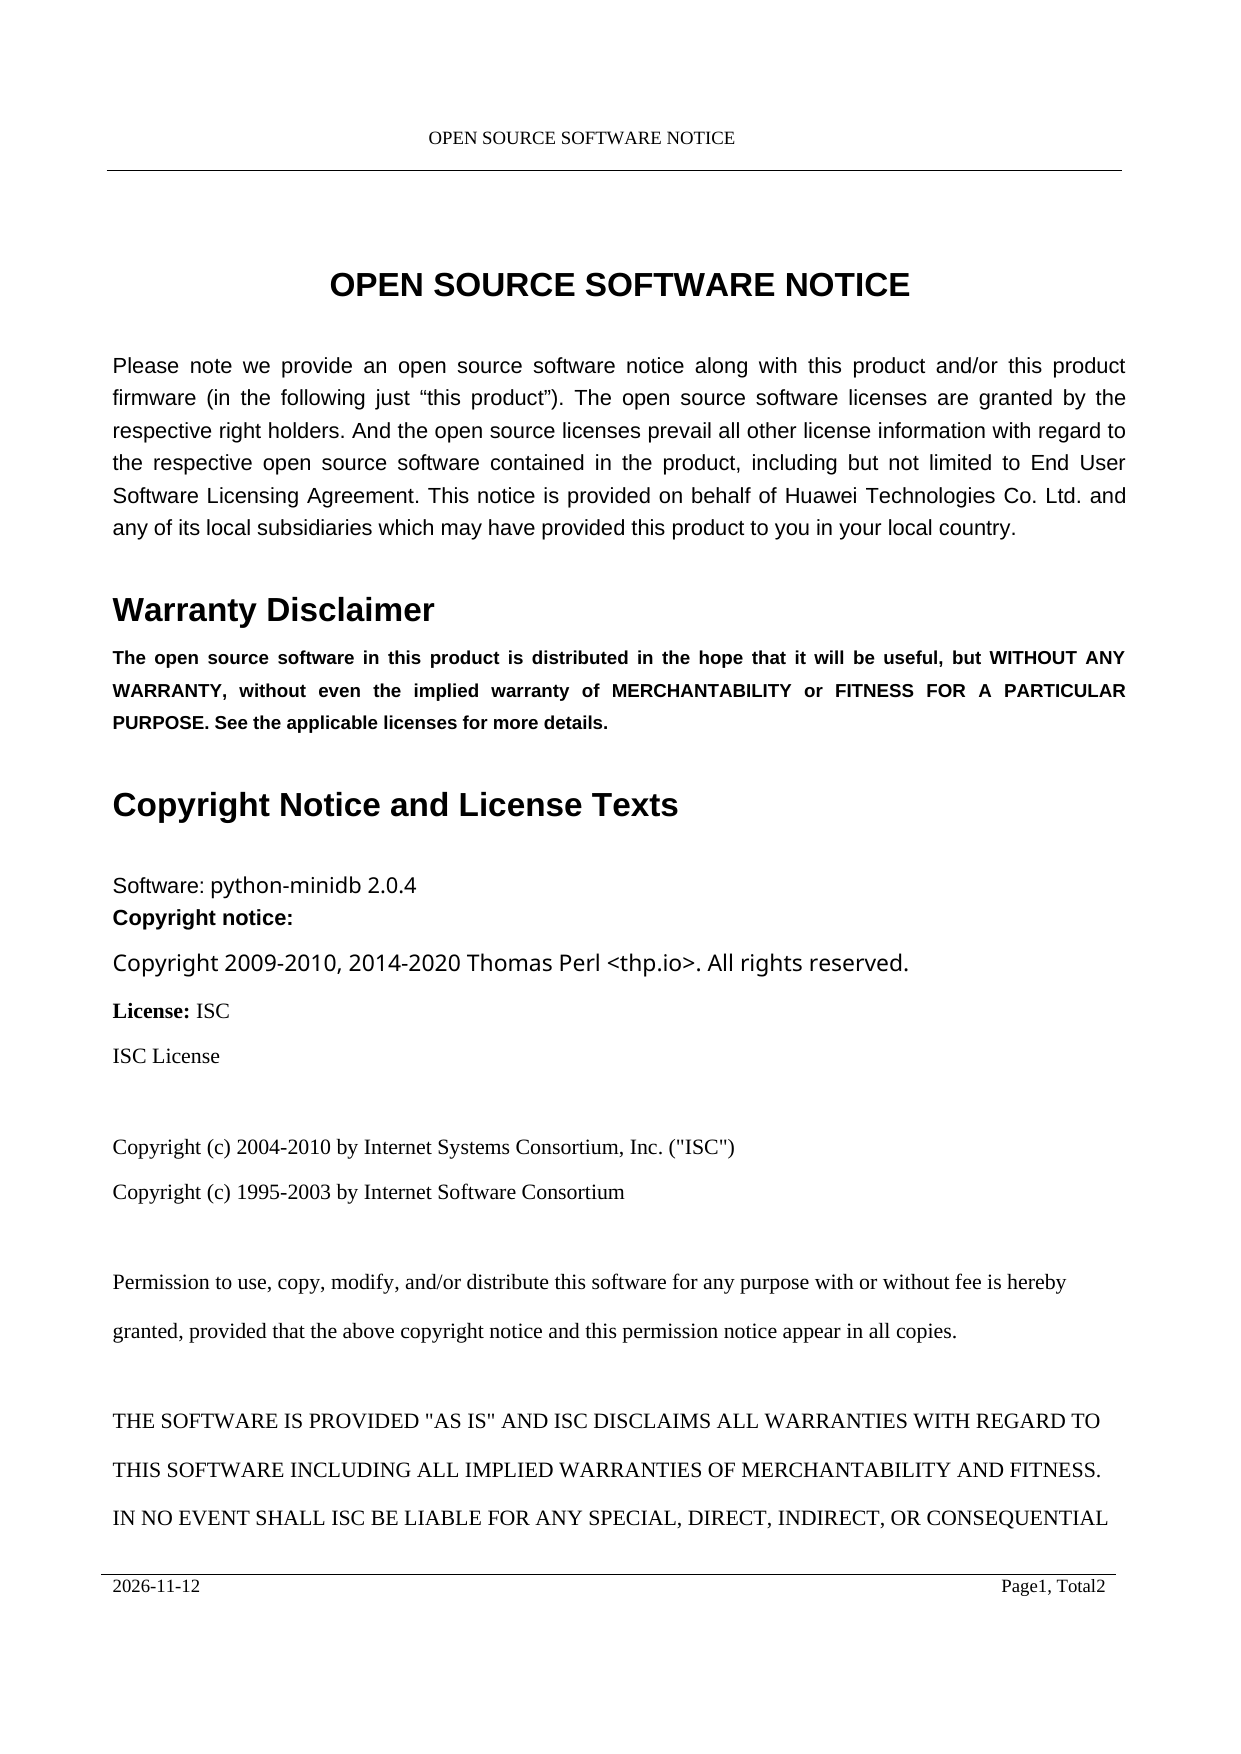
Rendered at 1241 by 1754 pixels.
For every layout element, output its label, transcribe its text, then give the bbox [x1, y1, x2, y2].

text Permission to use, copy, modify, and/or distribute this software for any purpose with or without fee is hereby granted, provided that the above copyright notice and this permission notice appear in all copies. [112, 1265, 1128, 1347]
text Copyright (c) 1995-2003 by Internet Software Consortium [112, 1175, 1128, 1208]
text Please note we provide an open source software notice along with this product and/or this product firmware (in the following just “this product”). The open source software licenses are granted by the respective right holders. And the open source licenses prevail all other license information with regard to the respective open source software contained in the product, including but not limited to End User Software Licensing Agreement. This notice is provided on behalf of Huawei Technologies Co. Ltd. and any of its local subsidiaries which may have provided this product to you in your local country. [112, 349, 1128, 544]
text OPEN SOURCE SOFTWARE NOTICE [112, 251, 1128, 316]
text Copyright Notice and License Texts [112, 771, 1128, 836]
text License: ISC [112, 995, 1128, 1027]
text Copyright 2009-2010, 2014-2020 Thomas Perl <thp.io>. All rights reserved. [112, 947, 1128, 979]
text Warranty Disclaimer [112, 576, 1128, 641]
text ISC License [112, 1040, 1128, 1072]
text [112, 1404, 1128, 1534]
text Copyright notice: [112, 901, 1128, 934]
text The open source software in this product is distributed in the hope that it will be useful, but WITHOUT ANY WARRANTY, without even the implied warranty of MERCHANTABILITY or FITNESS FOR A PARTICULAR PURPOSE. See the applicable licenses for more details. [112, 641, 1128, 739]
text Software: python-minidb 2.0.4 [112, 869, 1128, 901]
text Copyright (c) 2004-2010 by Internet Systems Consortium, Inc. ("ISC") [112, 1130, 1128, 1162]
